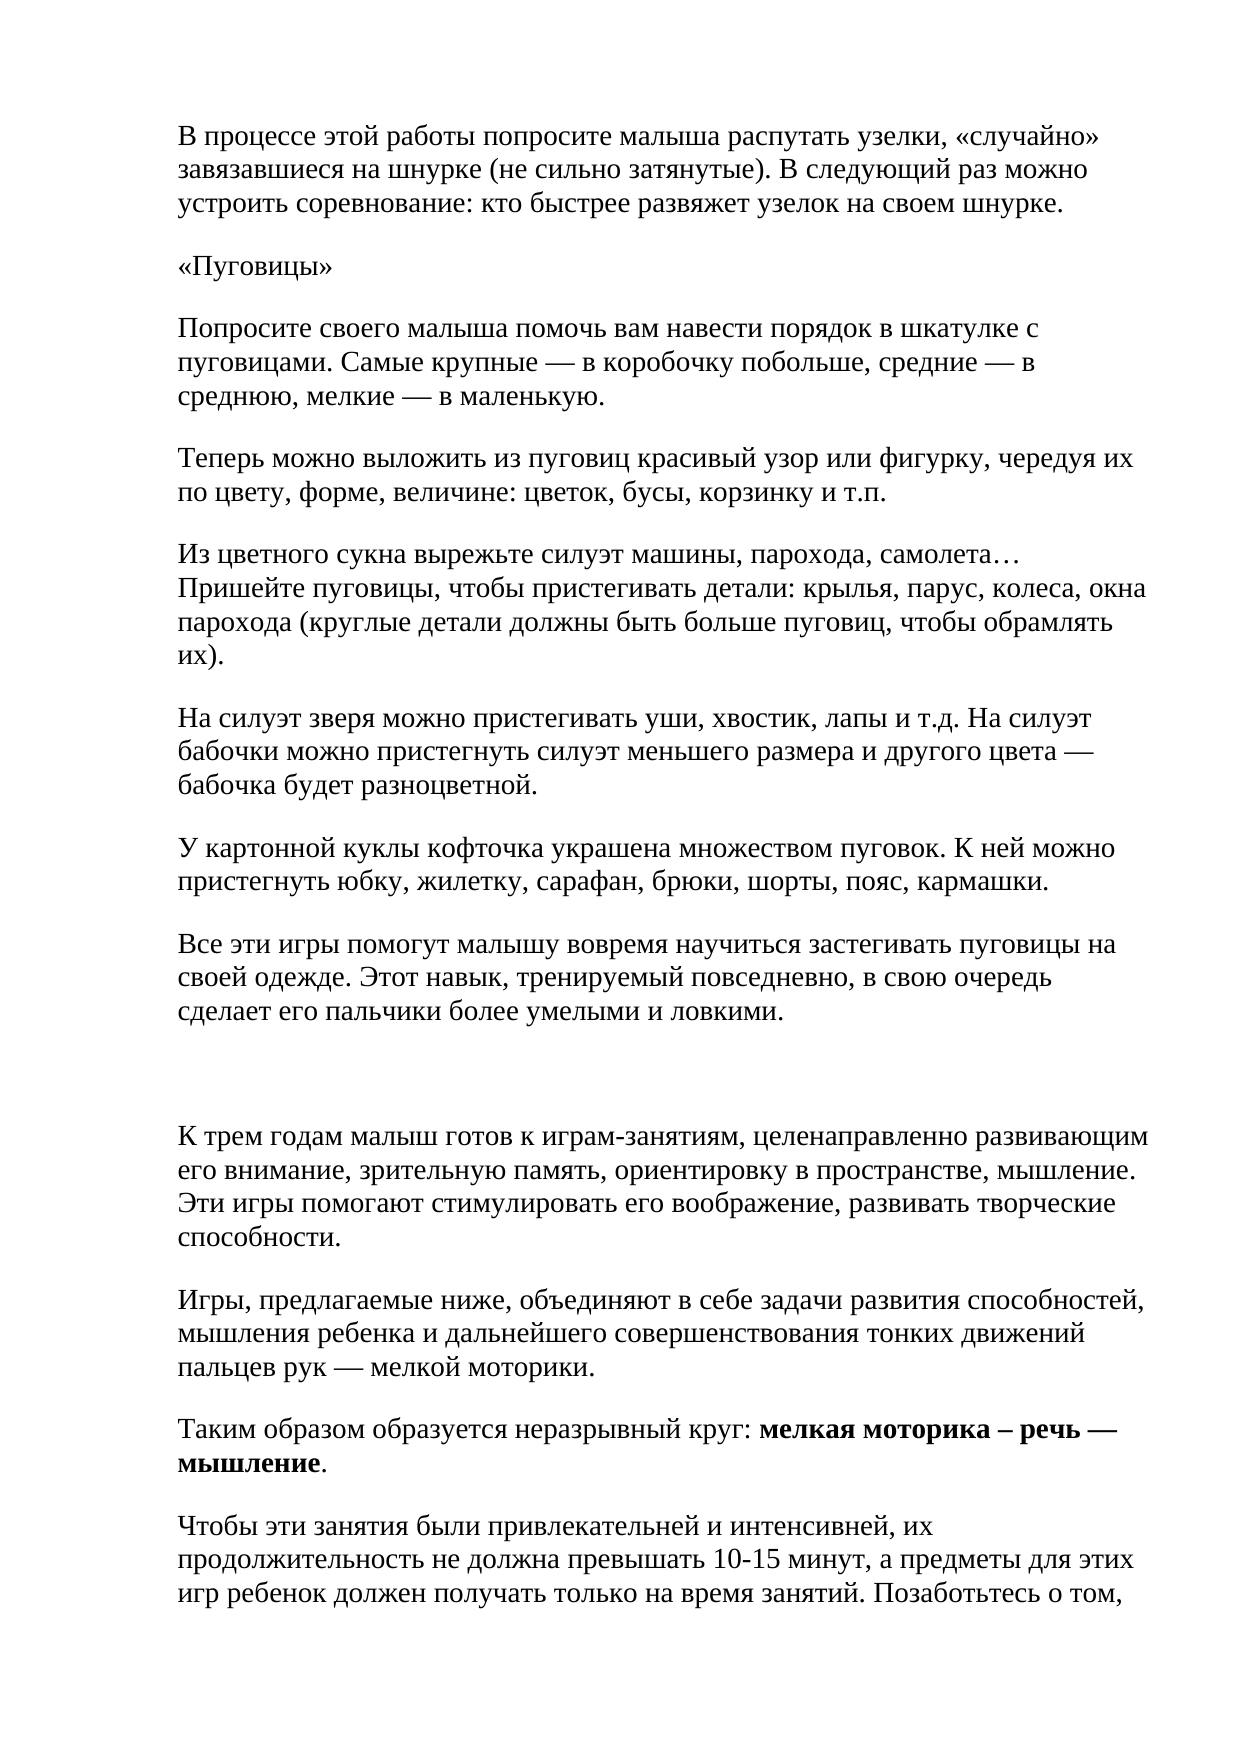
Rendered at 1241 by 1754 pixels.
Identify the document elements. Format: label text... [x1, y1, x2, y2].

text Из цветного сукна вырежьте силуэт машины, парохода, самолета… Пришейте пуговицы, чтобы пристегивать детали: крылья, парус, колеса, окна парохода (круглые детали должны быть больше пуговиц, чтобы обрамлять их). [177, 537, 1152, 671]
text Игры, предлагаемые ниже, объединяют в себе задачи развития способностей, мышления ребенка и дальнейшего совершенствования тонких движений пальцев рук — мелкой моторики. [177, 1282, 1152, 1382]
text Попросите своего малыша помочь вам навести порядок в шкатулке с пуговицами. Самые крупные — в коробочку побольше, средние — в среднюю, мелкие — в маленькую. [177, 311, 1152, 411]
text В процессе этой работы попросите малыша распутать узелки, «случайно» завязавшиеся на шнурке (не сильно затянутые). В следующий раз можно устроить соревнование: кто быстрее развяжет узелок на своем шнурке. [177, 118, 1152, 219]
text «Пуговицы» [177, 248, 1152, 281]
text Все эти игры помогут малышу вовремя научиться застегивать пуговицы на своей одежде. Этот навык, тренируемый повседневно, в свою очередь сделает его пальчики более умелыми и ловкими. [177, 926, 1152, 1027]
text У картонной куклы кофточка украшена множеством пуговок. К ней можно пристегнуть юбку, жилетку, сарафан, брюки, шорты, пояс, кармашки. [177, 830, 1152, 897]
text Теперь можно выложить из пуговиц красивый узор или фигурку, чередуя их по цвету, форме, величине: цветок, бусы, корзинку и т.п. [177, 440, 1152, 507]
text На силуэт зверя можно пристегивать уши, хвостик, лапы и т.д. На силуэт бабочки можно пристегнуть силуэт меньшего размера и другого цвета — бабочка будет разноцветной. [177, 700, 1152, 801]
text Таким образом образуется неразрывный круг: мелкая моторика – речь — мышление. [177, 1412, 1152, 1479]
text К трем годам малыш готов к играм-занятиям, целенаправленно развивающим его внимание, зрительную память, ориентировку в пространстве, мышление. Эти игры помогают стимулировать его воображение, развивать творческие способности. [177, 1118, 1152, 1253]
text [177, 1508, 1152, 1608]
